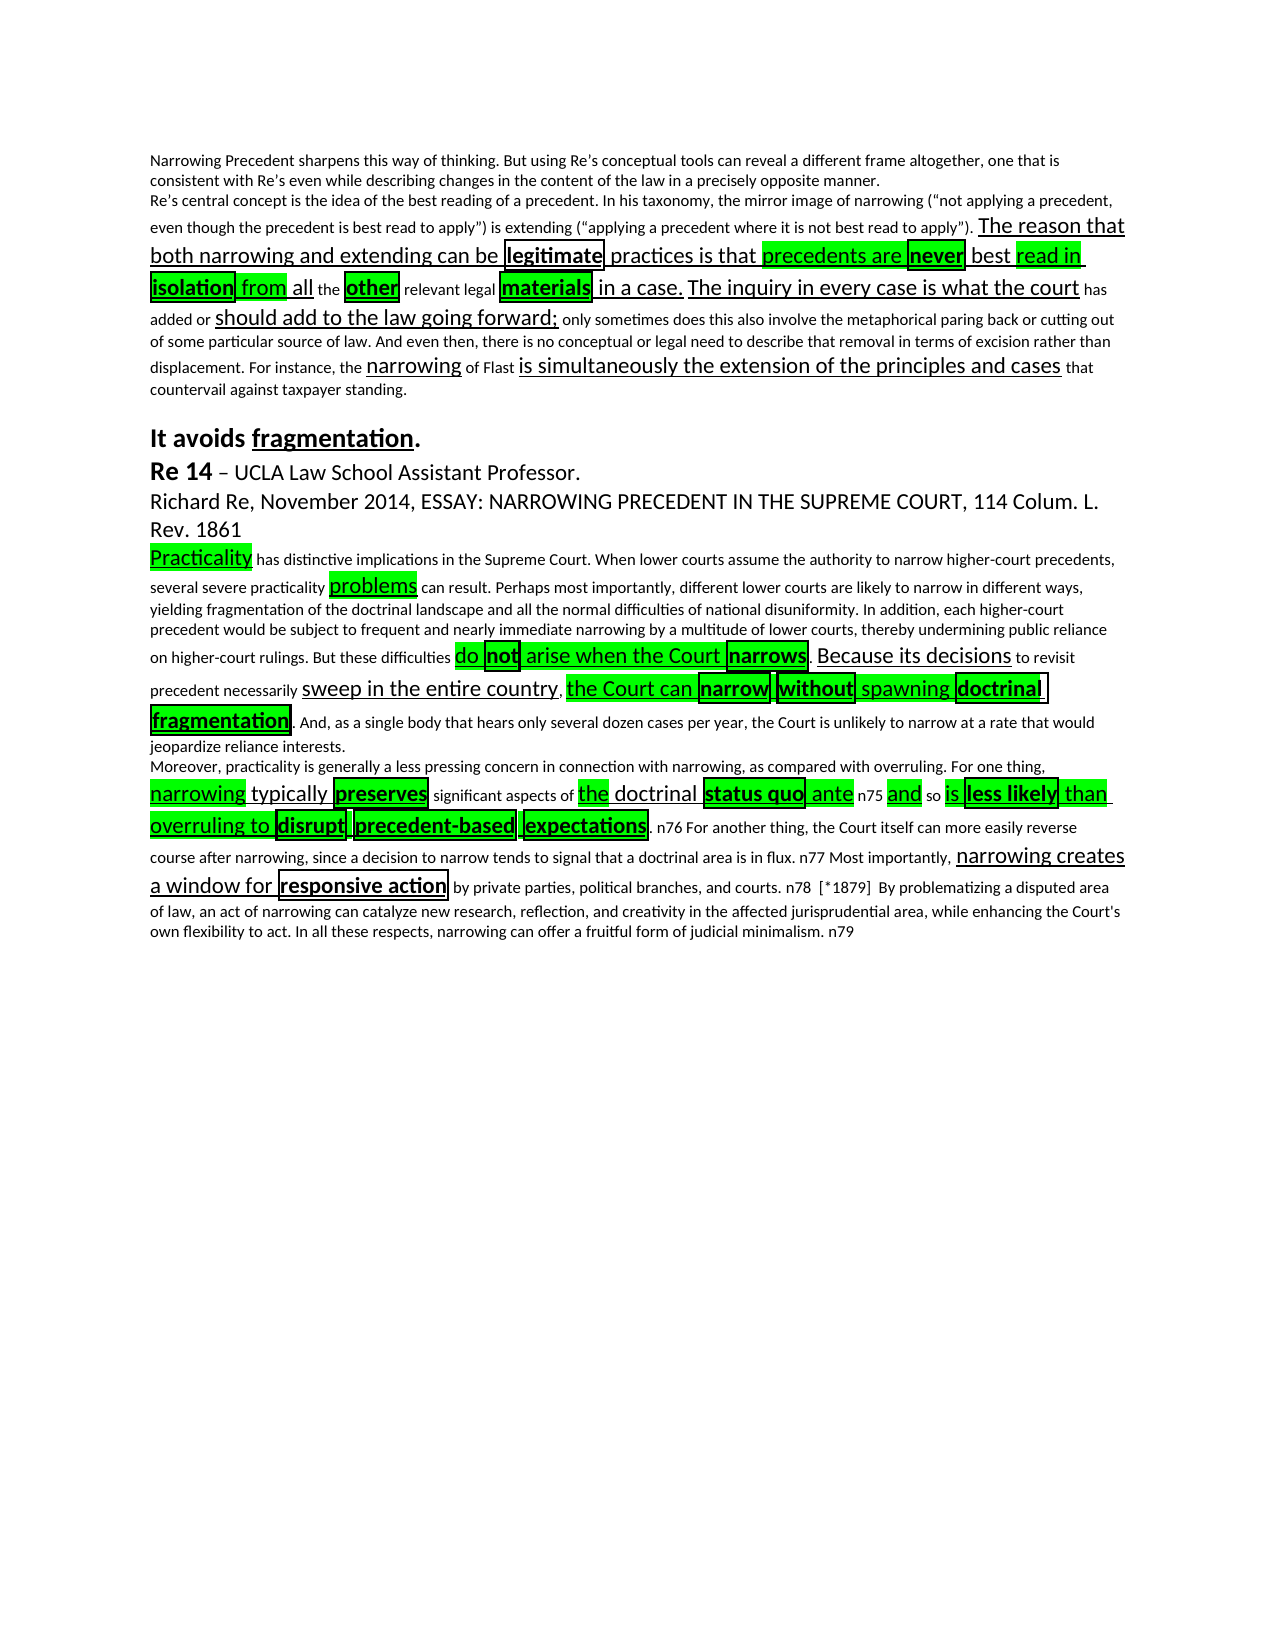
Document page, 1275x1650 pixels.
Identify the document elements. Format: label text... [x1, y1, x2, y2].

text Re 14 – UCLA Law School Assistant Professor. [150, 454, 1125, 487]
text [150, 150, 1125, 191]
subtitle It avoids fragmentation. [150, 421, 1125, 454]
text Moreover, practicality is generally a less pressing concern in connection with narrowing, as compared with overruling. For one thing, narrowing typically preserves significant aspects of the doctrinal status quo ante n75 and so is less likely than overruling to disrupt precedent-based expectations. n76 For another thing, the Court itself can more easily reverse course after narrowing, since a decision to narrow tends to signal that a doctrinal area is in flux. n77 Most importantly, narrowing creates a window for responsive action by private parties, political branches, and courts. n78 [*1879] By problematizing a disputed area of law, an act of narrowing can catalyze new research, reflection, and creativity in the affected jurisprudential area, while enhancing the Court's own flexibility to act. In all these respects, narrowing can offer a fruitful form of judicial minimalism. n79 [150, 756, 1125, 942]
text Richard Re, November 2014, ESSAY: NARROWING PRECEDENT IN THE SUPREME COURT, 114 Colum. L. Rev. 1861 [150, 487, 1125, 543]
text Practicality has distinctive implications in the Supreme Court. When lower courts assume the authority to narrow higher-court precedents, several severe practicality problems can result. Perhaps most importantly, different lower courts are likely to narrow in different ways, yielding fragmentation of the doctrinal landscape and all the normal difficulties of national disuniformity. In addition, each higher-court precedent would be subject to frequent and nearly immediate narrowing by a multitude of lower courts, thereby undermining public reliance on higher-court rulings. But these difficulties do not arise when the Court narrows. Because its decisions to revisit precedent necessarily sweep in the entire country, the Court can narrow without spawning doctrinal fragmentation. And, as a single body that hears only several dozen cases per year, the Court is unlikely to narrow at a rate that would jeopardize reliance interests. [150, 543, 1125, 756]
text Re’s central concept is the idea of the best reading of a precedent. In his taxonomy, the mirror image of narrowing (“not applying a precedent, even though the precedent is best read to apply”) is extending (“applying a precedent where it is not best read to apply”). The reason that both narrowing and extending can be legitimate practices is that precedents are never best read in isolation from all the other relevant legal materials in a case. The inquiry in every case is what the court has added or should add to the law going forward; only sometimes does this also involve the metaphorical paring back or cutting out of some particular source of law. And even then, there is no conceptual or legal need to describe that removal in terms of excision rather than displacement. For instance, the narrowing of Flast is simultaneously the extension of the principles and cases that countervail against taxpayer standing. [150, 191, 1125, 400]
